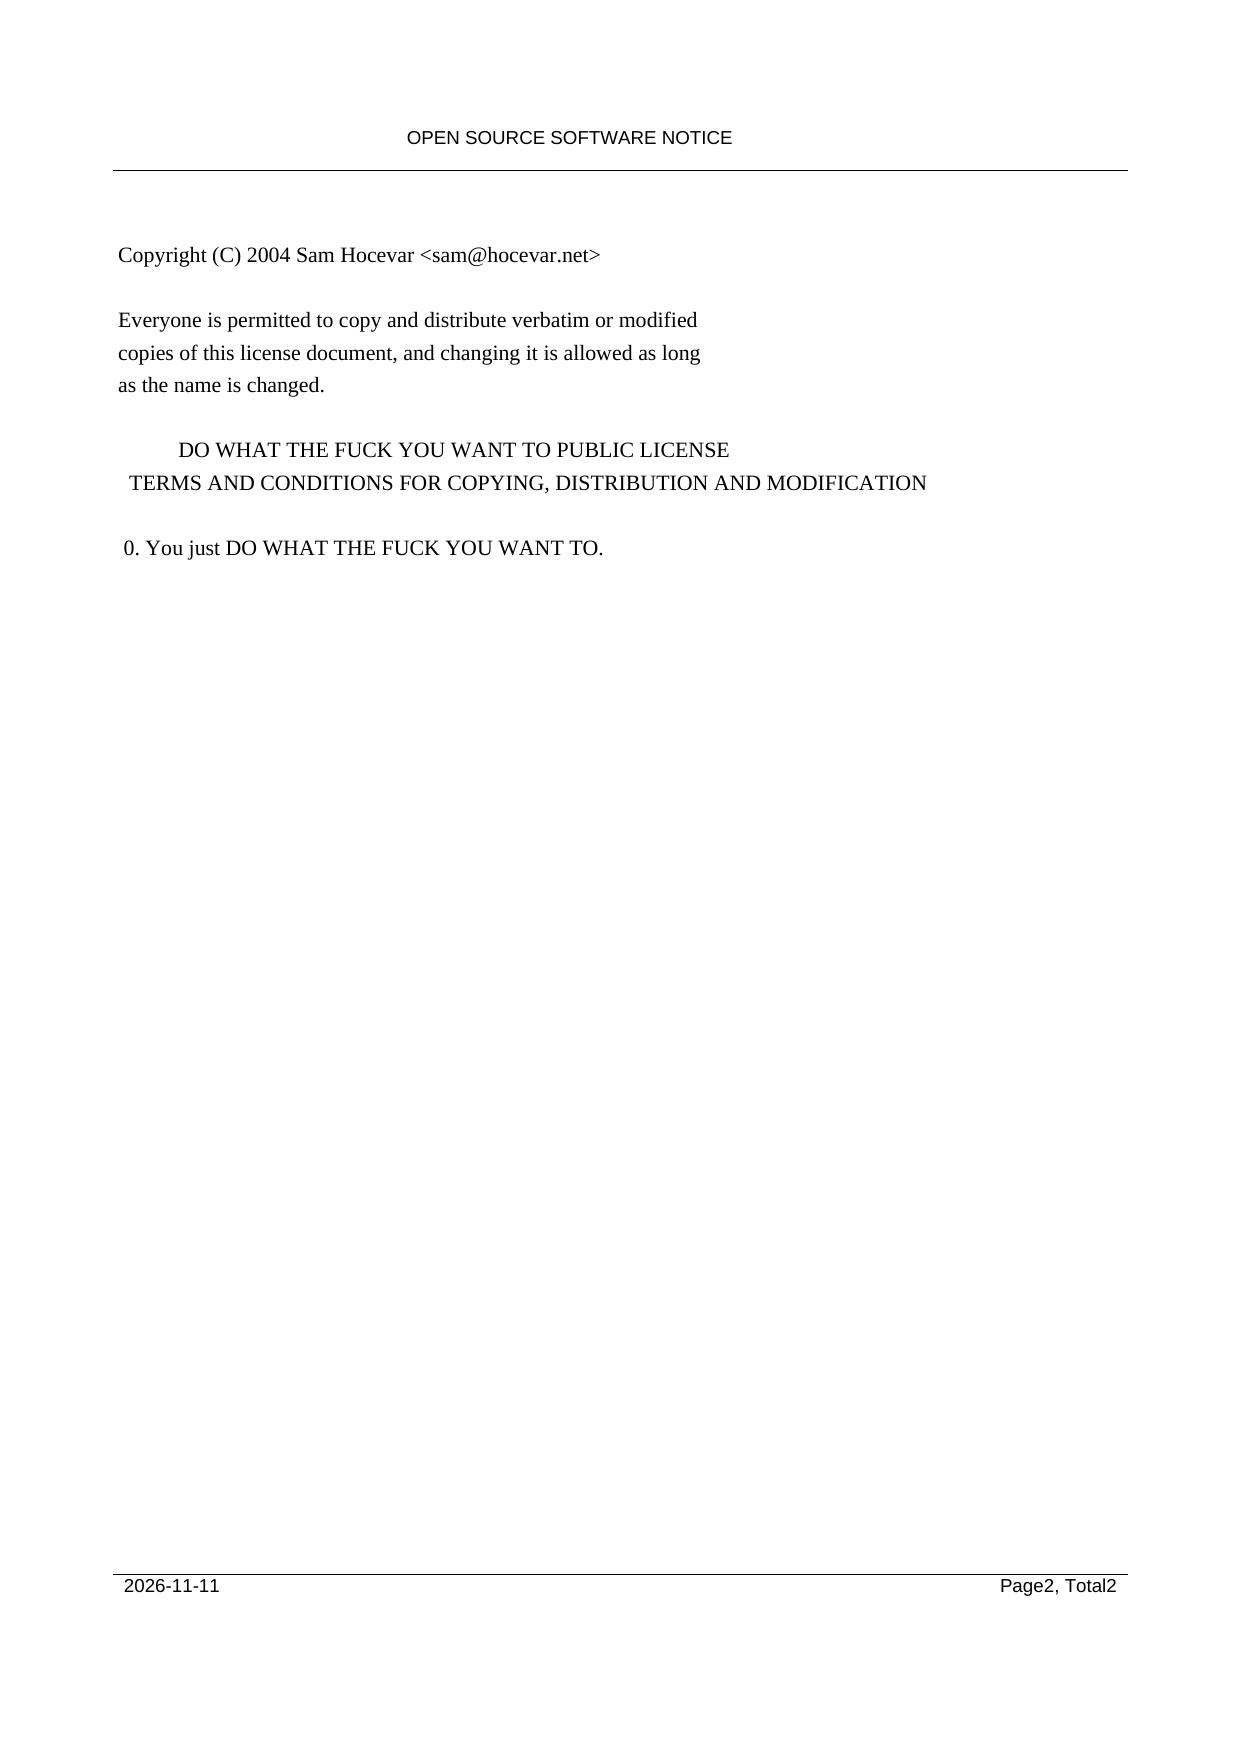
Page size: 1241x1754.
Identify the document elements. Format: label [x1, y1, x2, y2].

text [112, 206, 1128, 661]
